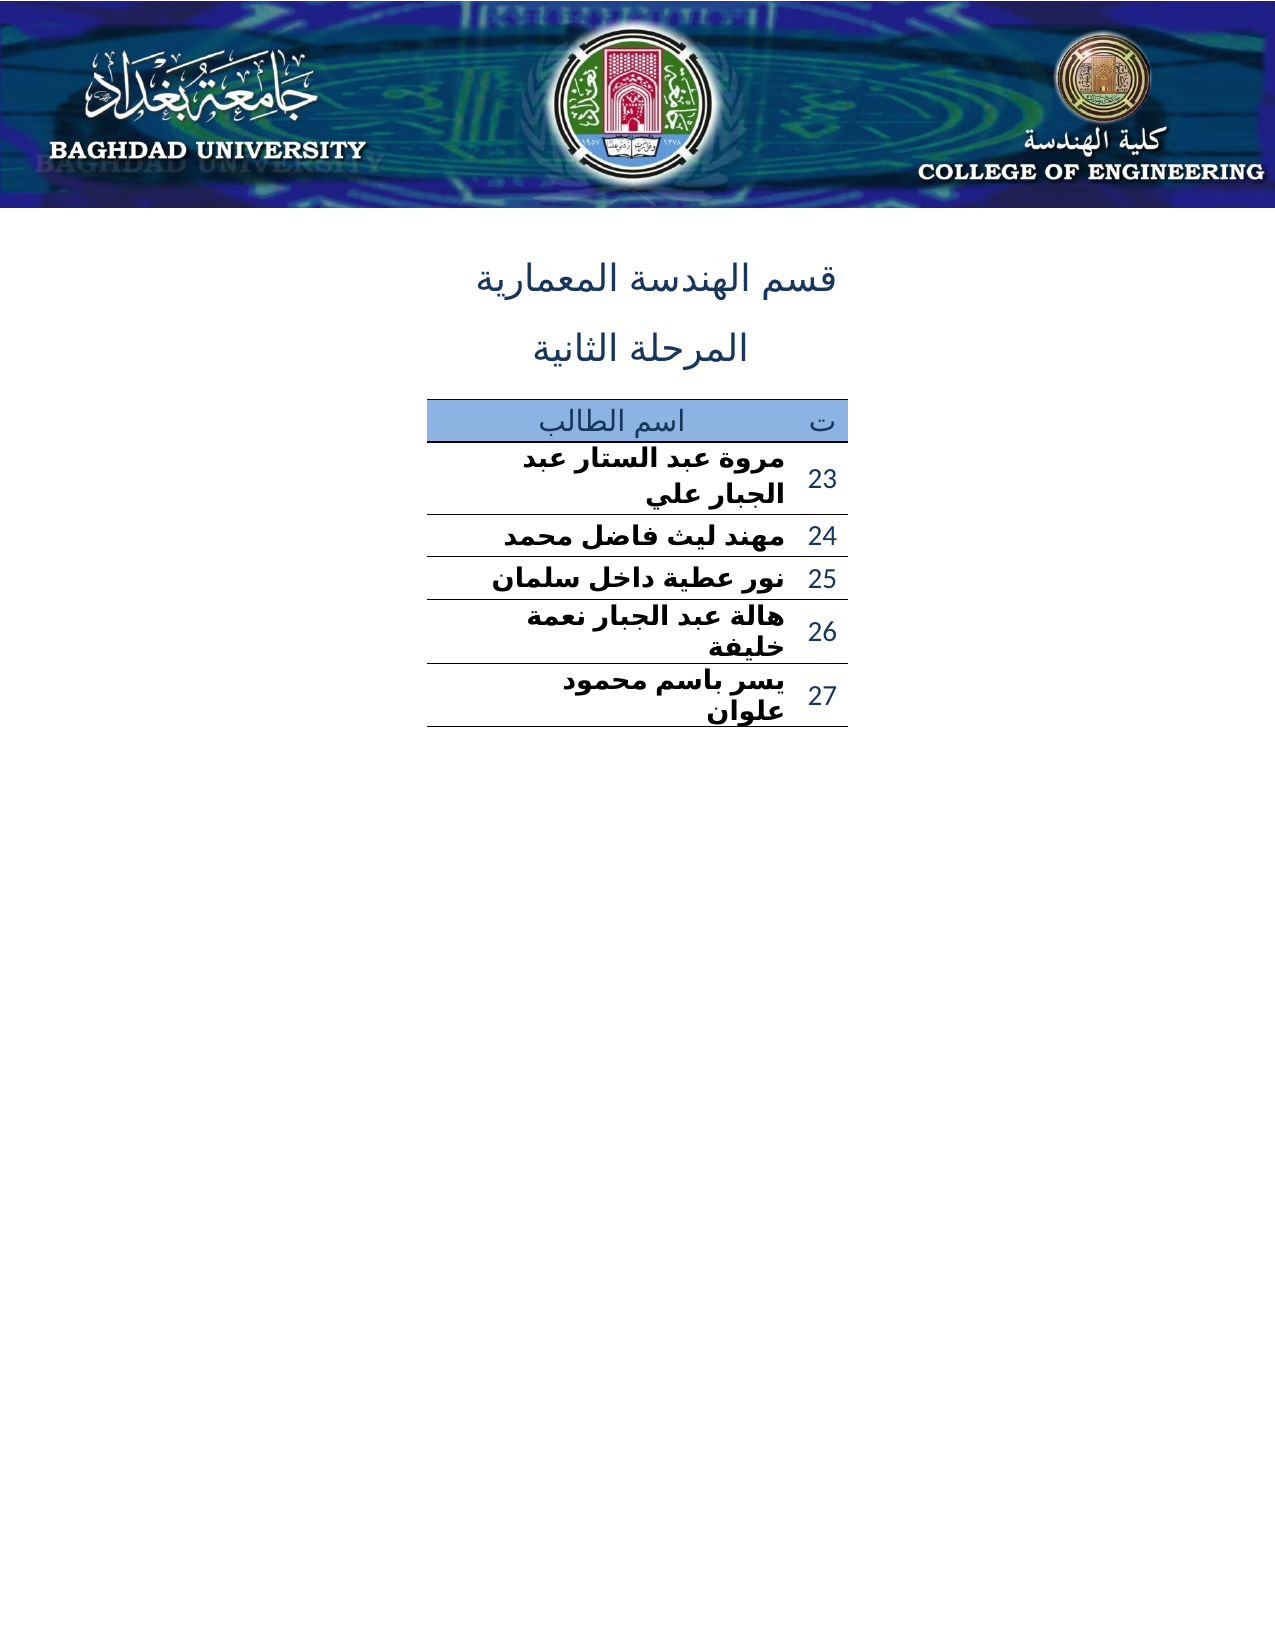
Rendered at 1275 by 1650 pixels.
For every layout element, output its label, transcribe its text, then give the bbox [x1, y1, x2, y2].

table_cell نور عطية داخل سلمان [427, 557, 796, 599]
text قسم الهندسة المعمارية [225, 256, 1087, 299]
table_cell 27 [796, 664, 848, 726]
table_cell مروة عبد الستار عبد الجبار علي [427, 443, 796, 513]
table_cell 23 [796, 443, 848, 513]
table_cell 25 [796, 557, 848, 599]
text المرحلة الثانية [187, 326, 1087, 369]
table_header اسم الطالب [427, 400, 796, 441]
table_cell 26 [796, 600, 848, 663]
table_cell هالة عبد الجبار نعمة خليفة [427, 600, 796, 663]
picture [0, 1, 1275, 208]
table_cell مهند ليث فاضل محمد [427, 515, 796, 556]
table_header ت [796, 400, 848, 441]
table_cell 24 [796, 515, 848, 556]
table_cell يسر باسم محمود علوان [427, 664, 796, 726]
